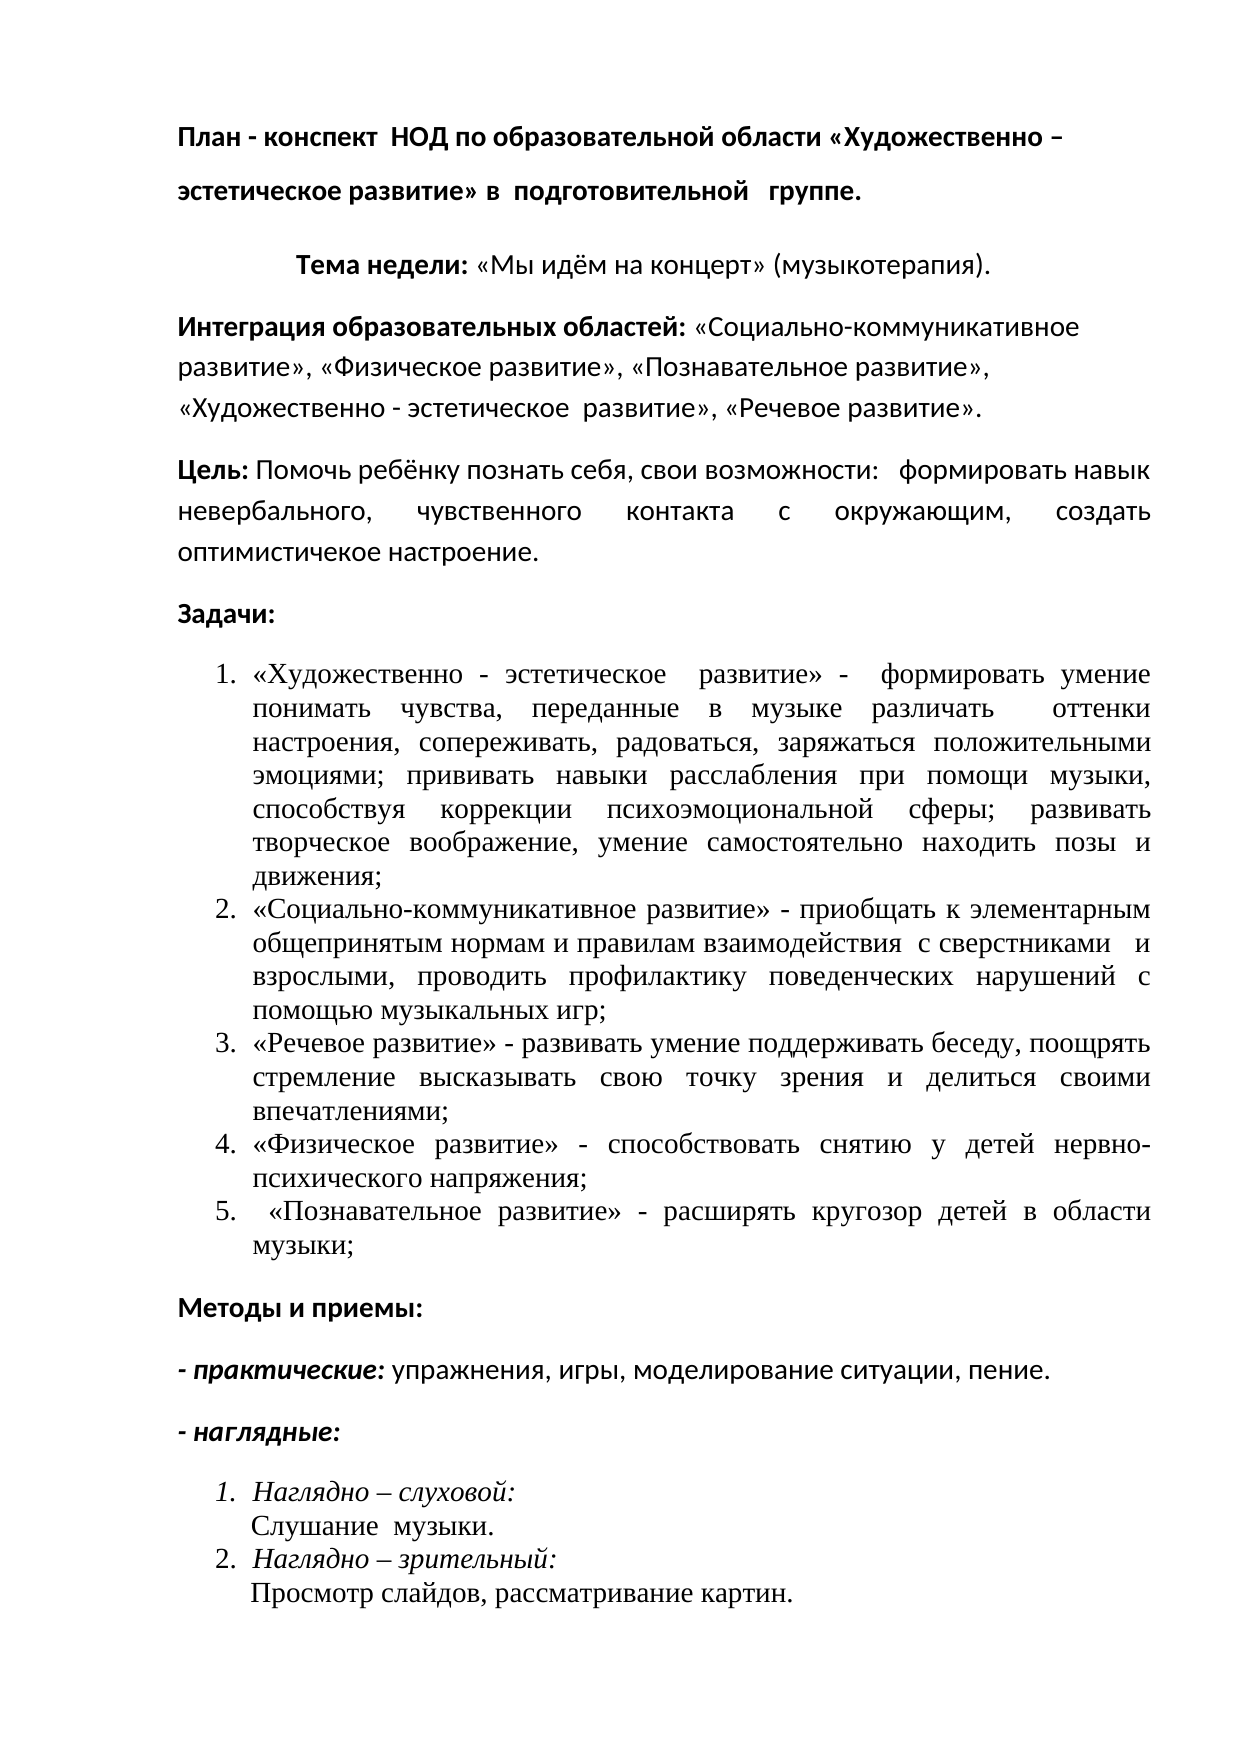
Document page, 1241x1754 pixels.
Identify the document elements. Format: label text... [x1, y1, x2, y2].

list «Социально-коммуникативное развитие» - приобщать к элементарным общепринятым нормам и правилам взаимодействия с сверстниками и взрослыми, проводить профилактику поведенческих нарушений с помощью музыкальных игр; [215, 891, 1152, 1026]
text Интеграция образовательных областей: «Социально-коммуникативное развитие», «Физическое развитие», «Познавательное развитие», «Художественно - эстетическое развитие», «Речевое развитие». [177, 308, 1152, 425]
list «Художественно - эстетическое развитие» - формировать умение понимать чувства, переданные в музыке различать оттенки настроения, сопереживать, радоваться, заряжаться положительными эмоциями; прививать навыки расслабления при помощи музыки, способствуя коррекции психоэмоциональной сферы; развивать творческое воображение, умение самостоятельно находить позы и движения; [215, 657, 1152, 891]
text - наглядные: [177, 1413, 1152, 1448]
list Слушание музыки. [207, 1508, 1152, 1542]
text - практические: упражнения, игры, моделирование ситуации, пение. [177, 1351, 1152, 1387]
text Тема недели: «Мы идём на концерт» (музыкотерапия). [177, 246, 1152, 281]
list «Познавательное развитие» - расширять кругозор детей в области музыки; [215, 1193, 1152, 1260]
list Наглядно – слуховой: [215, 1474, 1152, 1508]
list Наглядно – зрительный: [215, 1542, 1152, 1575]
list «Физическое развитие» - способствовать снятию у детей нервно-психического напряжения; [215, 1126, 1152, 1193]
text Задачи: [177, 595, 1152, 631]
text Цель: Помочь ребёнку познать себя, свои возможности: формировать навык невербального, чувственного контакта с окружающим, создать оптимистичекое настроение. [177, 451, 1152, 569]
text Методы и приемы: [177, 1289, 1152, 1325]
list Просмотр слайдов, рассматривание картин. [177, 1575, 1152, 1609]
text План - конспект НОД по образовательной области «Художественно – эстетическое развитие» в подготовительной группе. [177, 118, 1152, 207]
list «Речевое развитие» - развивать умение поддерживать беседу, поощрять стремление высказывать свою точку зрения и делиться своими впечатлениями; [215, 1026, 1152, 1126]
